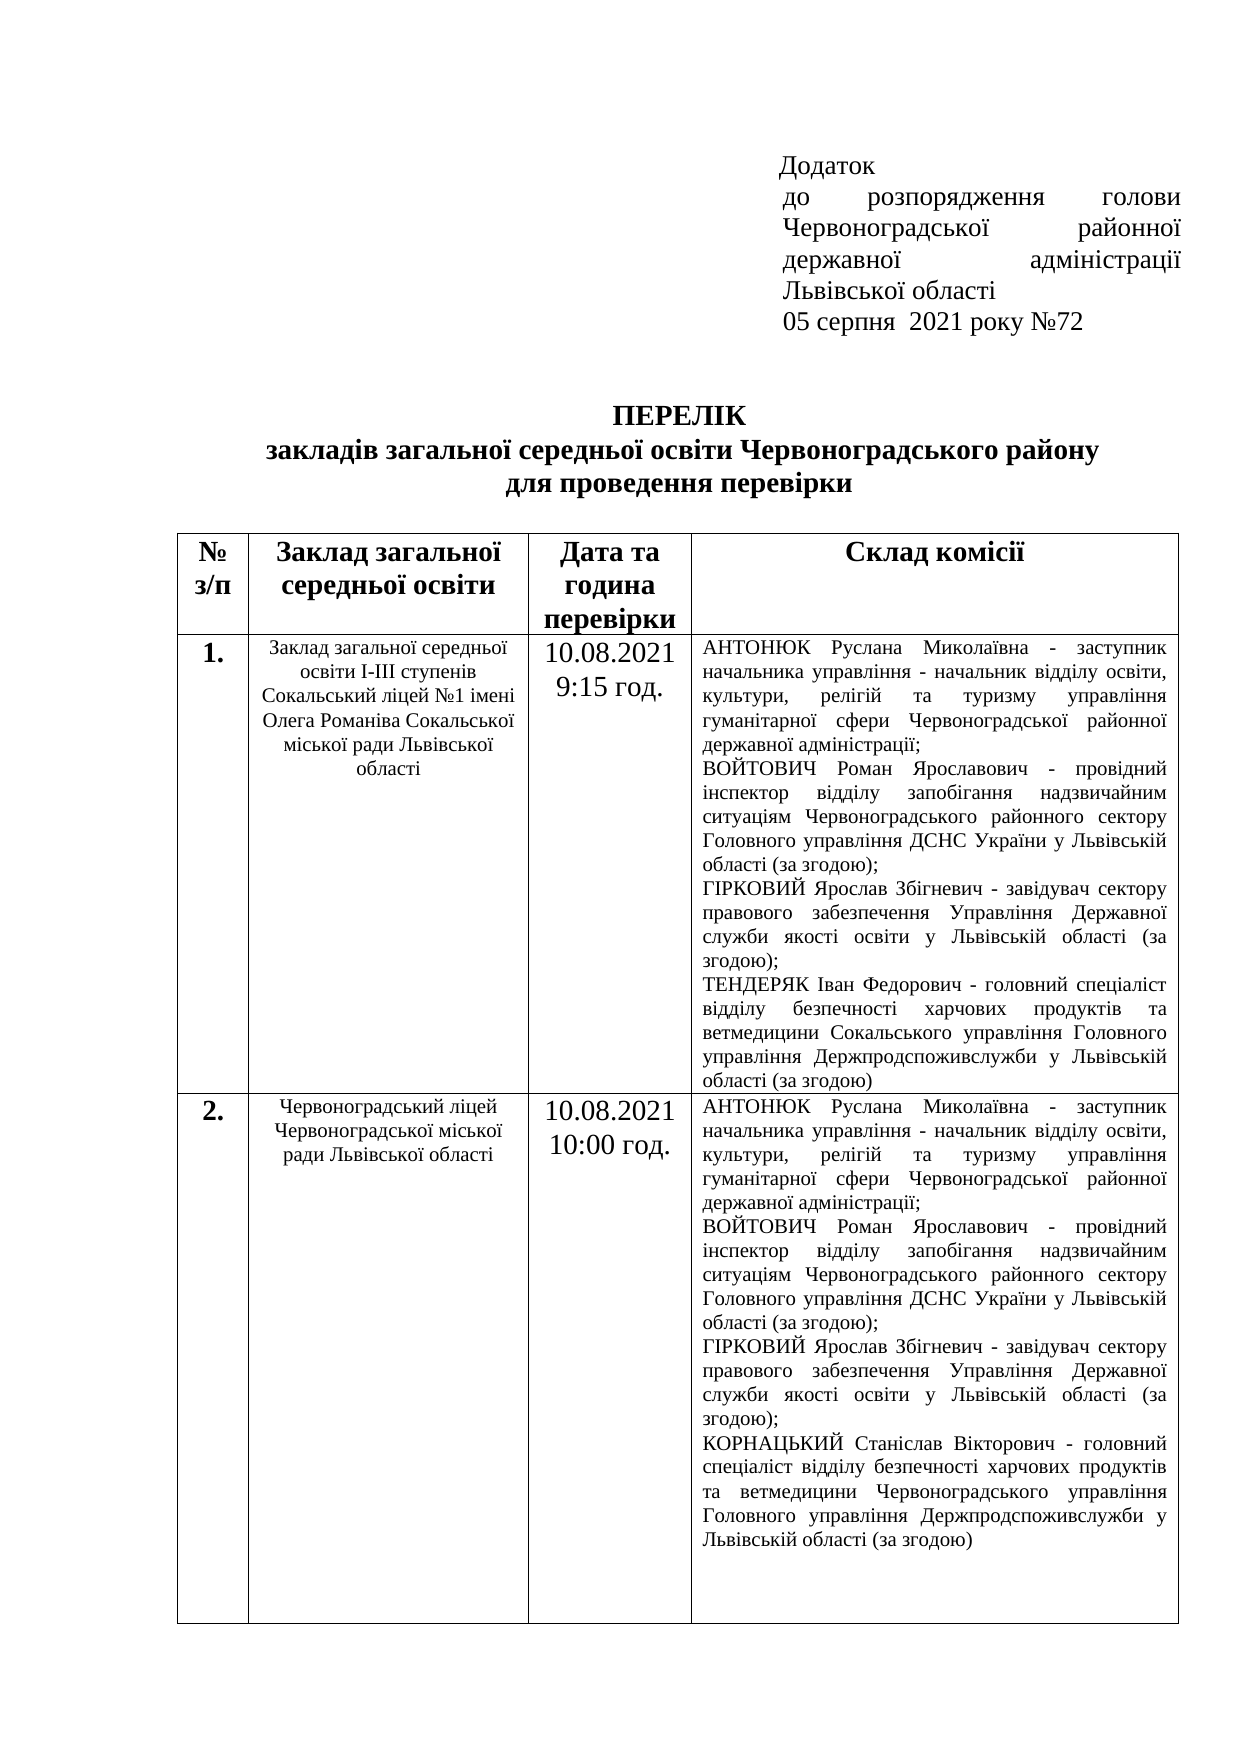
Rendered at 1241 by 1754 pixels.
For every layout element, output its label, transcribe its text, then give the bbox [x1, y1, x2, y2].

text Додаток [177, 149, 1181, 180]
table_cell Заклад загальної середньої освіти І-ІІІ ступенів Сокальський ліцей №1 імені Олега Романіва Сокальської міської ради Львівської області [249, 635, 528, 1092]
table_cell 10.08.2021 9:15 год. [529, 635, 691, 1092]
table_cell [529, 1094, 691, 1623]
table_cell АНТОНЮК Руслана Миколаївна - заступник начальника управління - начальник відділу освіти, культури, релігій та туризму управління гуманітарної сфери Червоноградської районної державної адміністрації; ВОЙТОВИЧ Роман Ярославович - провідний інспектор відділу запобігання надзвичайним ситуаціям Червоноградського районного сектору Головного управління ДСНС України у Львівській області (за згодою); ГІРКОВИЙ Ярослав Збігневич - завідувач сектору правового забезпечення Управління Державної служби якості освіти у Львівській області (за згодою); ТЕНДЕРЯК Іван Федорович - головний спеціаліст відділу безпечності харчових продуктів та ветмедицини Сокальського управління Головного управління Держпродспоживслужби у Львівській області (за згодою) [692, 635, 1178, 1092]
table_cell 1. [178, 635, 248, 1092]
text для проведення перевірки [177, 466, 1181, 499]
table_header Заклад загальної середньої освіти [249, 534, 528, 634]
text 05 серпня 2021 року №72 [783, 305, 1181, 336]
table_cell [692, 1094, 1178, 1623]
text закладів загальної середньої освіти Червоноградського району [177, 432, 1181, 466]
table_header Склад комісії [692, 534, 1178, 634]
table_header № з/п [178, 534, 248, 634]
text до розпорядження голови Червоноградської районної державної адміністрації Львівської області [783, 180, 1181, 305]
text ПЕРЕЛІК [177, 398, 1181, 432]
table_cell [249, 1094, 528, 1623]
table_header Дата та година перевірки [529, 534, 691, 634]
table_cell 2. [178, 1094, 248, 1623]
